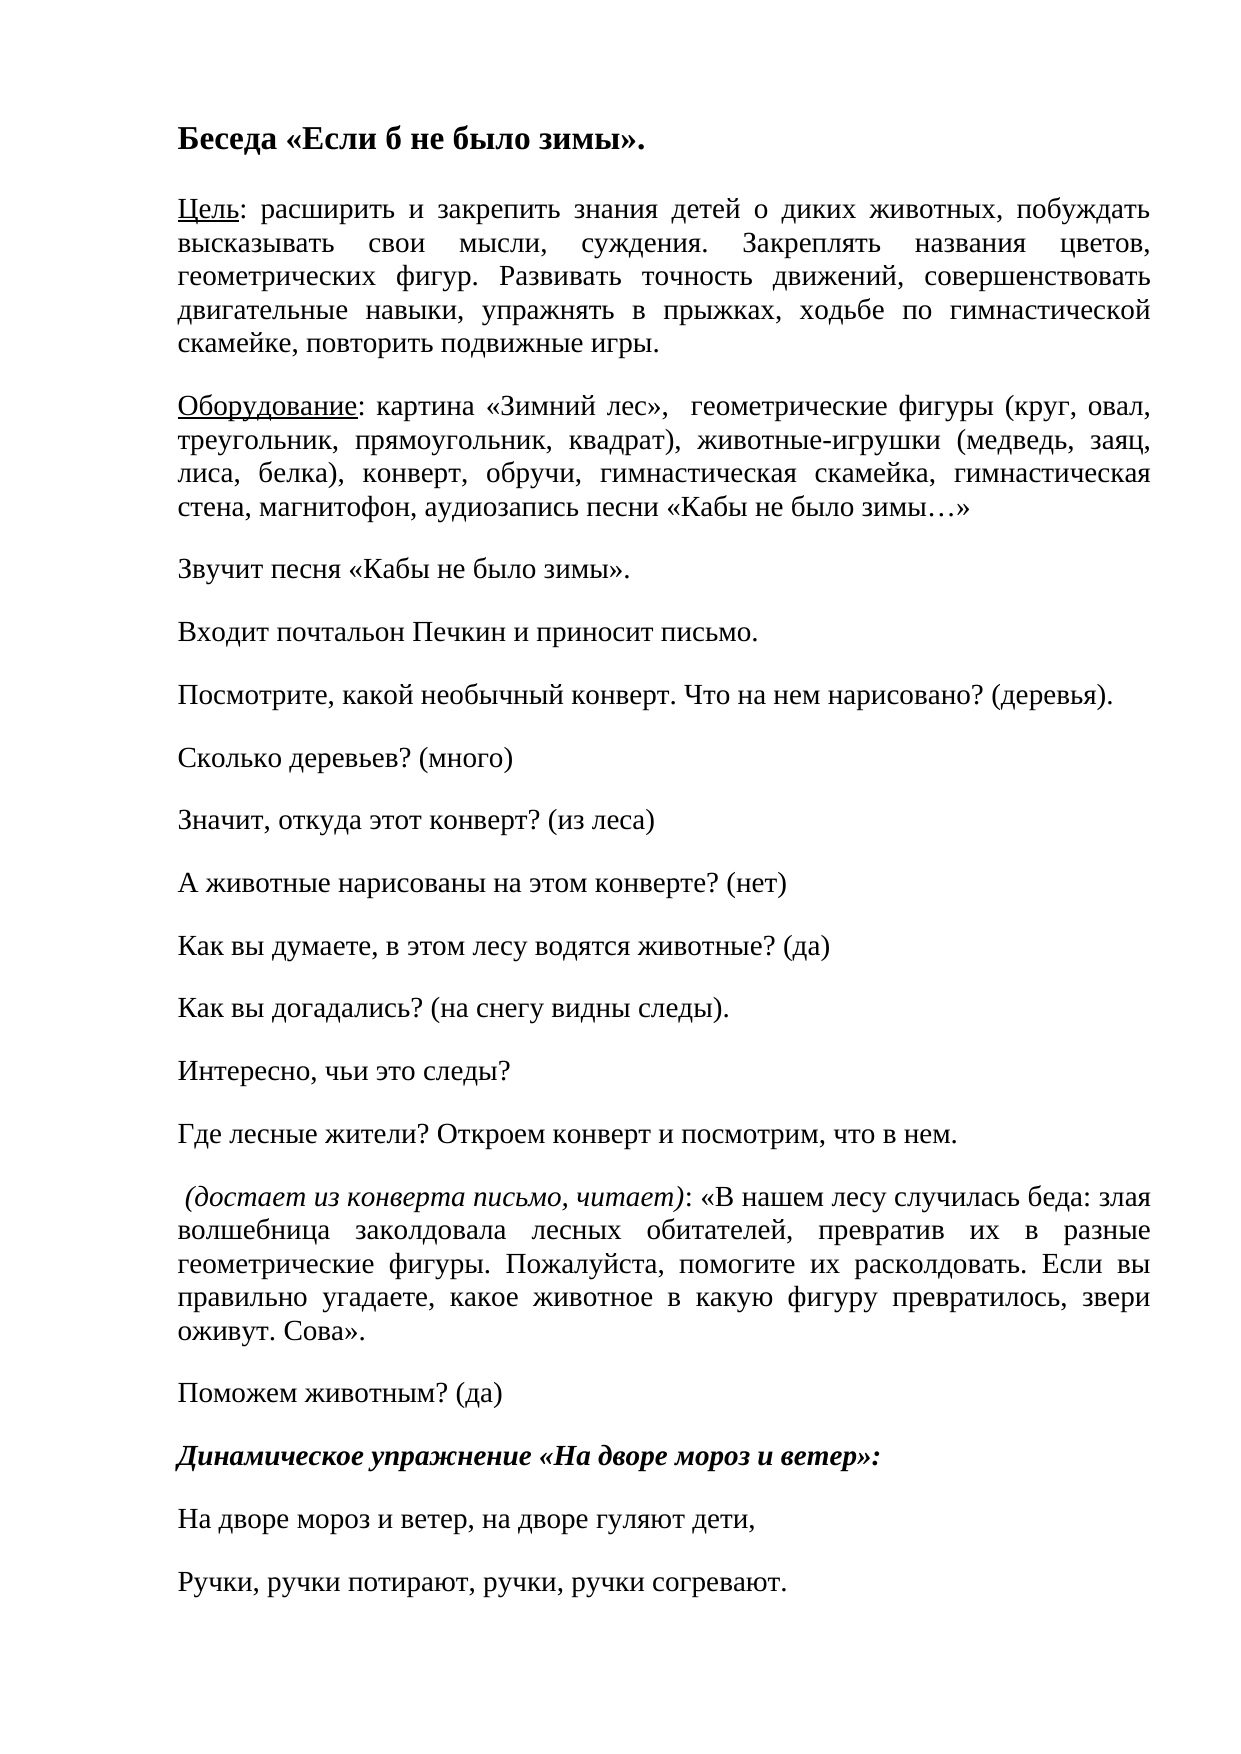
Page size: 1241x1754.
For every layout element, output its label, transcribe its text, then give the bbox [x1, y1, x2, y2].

text Входит почтальон Печкин и приносит письмо. [177, 614, 1152, 648]
text Оборудование: картина «Зимний лес», геометрические фигуры (круг, овал, треугольник, прямоугольник, квадрат), животные-игрушки (медведь, заяц, лиса, белка), конверт, обручи, гимнастическая скамейка, гимнастическая стена, магнитофон, аудиозапись песни «Кабы не было зимы…» [177, 388, 1152, 522]
text Посмотрите, какой необычный конверт. Что на нем нарисовано? (деревья). [177, 677, 1152, 711]
text Поможем животным? (да) [177, 1376, 1152, 1409]
text Где лесные жители? Откроем конверт и посмотрим, что в нем. [177, 1116, 1152, 1149]
text Беседа «Если б не было зимы». [177, 118, 1152, 156]
text Как вы догадались? (на снегу видны следы). [177, 991, 1152, 1024]
text Динамическое упражнение «На дворе мороз и ветер»: [177, 1438, 1152, 1472]
text На дворе мороз и ветер, на дворе гуляют дети, [177, 1501, 1152, 1534]
text Звучит песня «Кабы не было зимы». [177, 552, 1152, 585]
text Значит, откуда этот конверт? (из леса) [177, 802, 1152, 836]
text Интересно, чьи это следы? [177, 1053, 1152, 1087]
text Сколько деревьев? (много) [177, 740, 1152, 773]
text Ручки, ручки потирают, ручки, ручки согревают. [177, 1564, 1152, 1597]
text А животные нарисованы на этом конверте? (нет) [177, 865, 1152, 899]
text Цель: расширить и закрепить знания детей о диких животных, побуждать высказывать свои мысли, суждения. Закреплять названия цветов, геометрических фигур. Развивать точность движений, совершенствовать двигательные навыки, упражнять в прыжках, ходьбе по гимнастической скамейке, повторить подвижные игры. [177, 191, 1152, 359]
text Как вы думаете, в этом лесу водятся животные? (да) [177, 928, 1152, 961]
text (достает из конверта письмо, читает): «В нашем лесу случилась беда: злая волшебница заколдовала лесных обитателей, превратив их в разные геометрические фигуры. Пожалуйста, помогите их расколдовать. Если вы правильно угадаете, какое животное в какую фигуру превратилось, звери оживут. Сова». [177, 1179, 1152, 1346]
